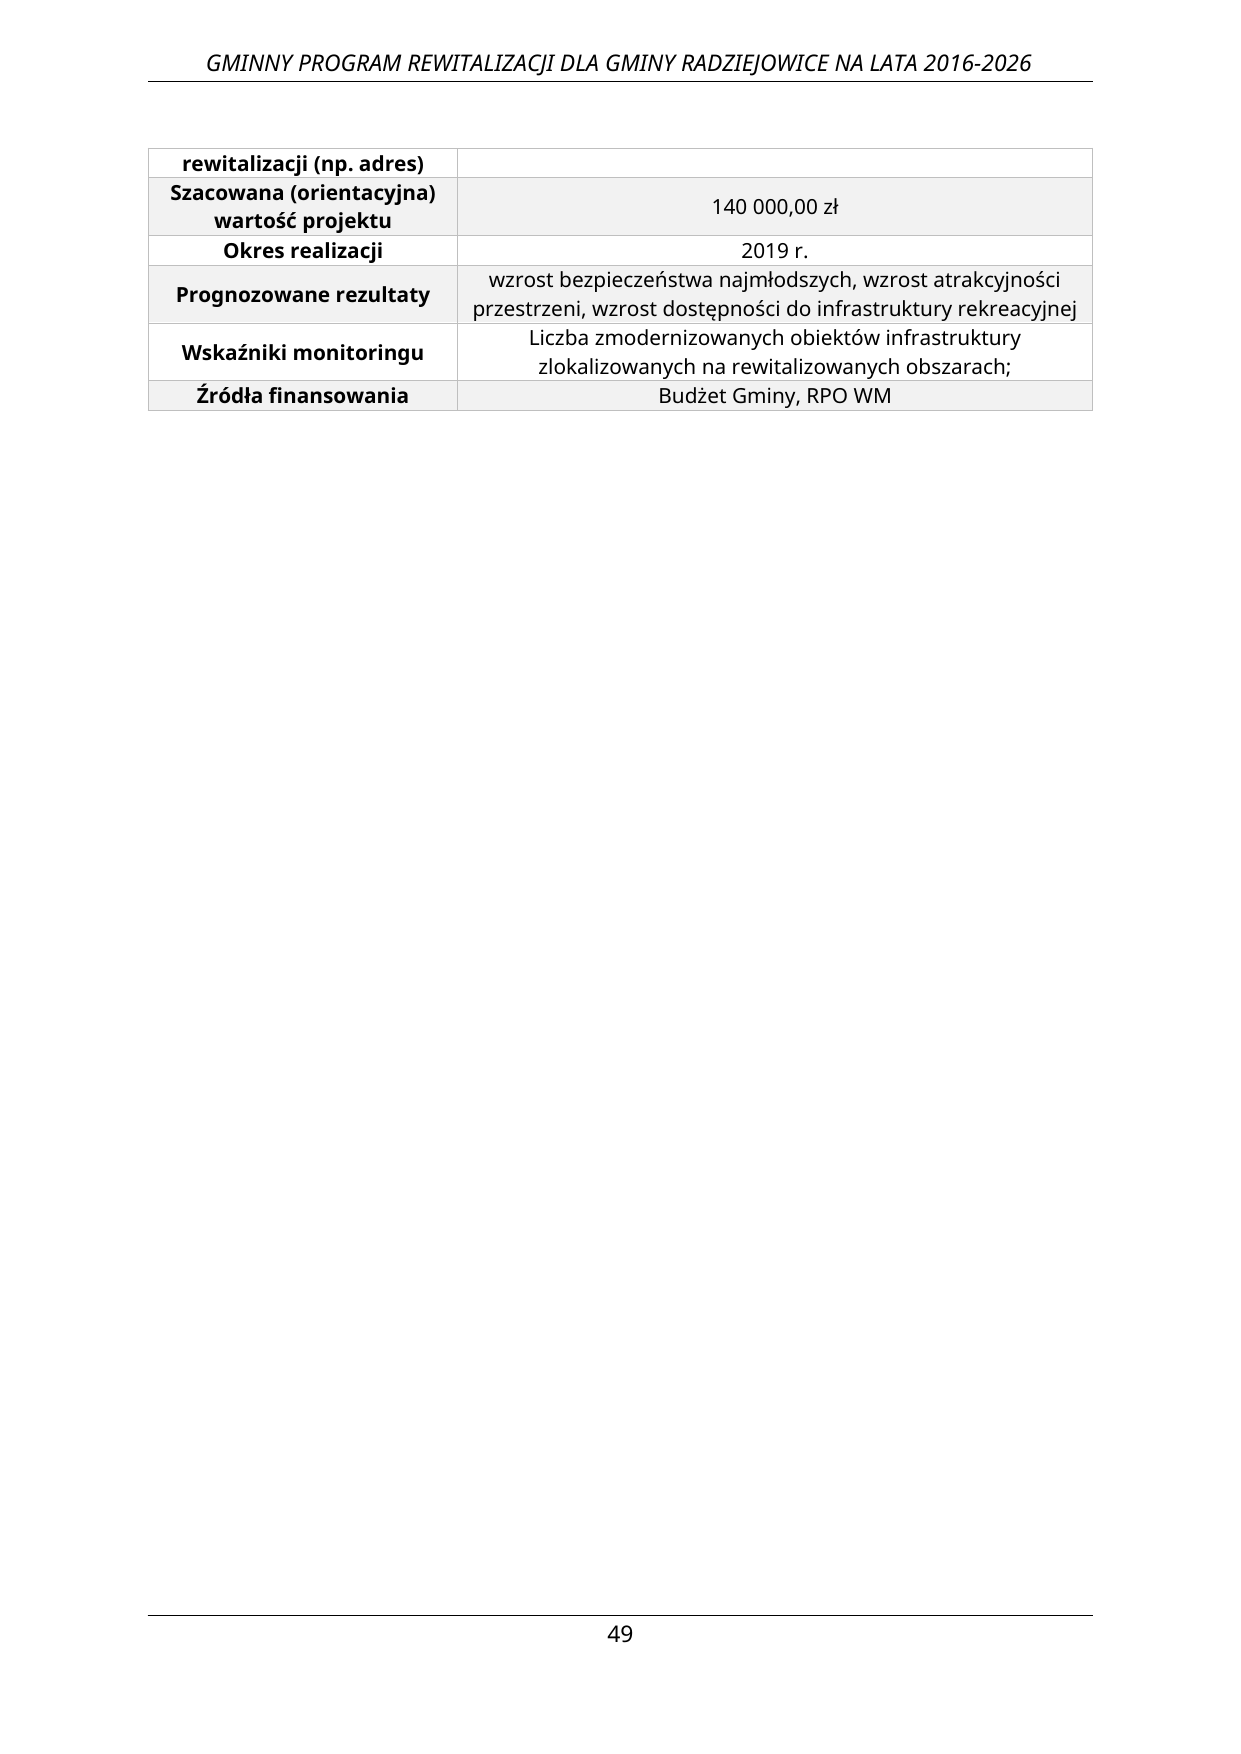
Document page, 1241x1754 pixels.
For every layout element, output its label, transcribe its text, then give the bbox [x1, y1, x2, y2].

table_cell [458, 149, 1092, 177]
table_cell 140 000,00 zł [458, 178, 1092, 235]
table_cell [149, 149, 457, 177]
table_cell Źródła finansowania [149, 381, 457, 410]
table_cell Liczba zmodernizowanych obiektów infrastruktury zlokalizowanych na rewitalizowanych obszarach; [458, 324, 1092, 380]
table_cell Wskaźniki monitoringu [149, 324, 457, 380]
table_cell Okres realizacji [149, 236, 457, 264]
table_cell Prognozowane rezultaty [149, 266, 457, 322]
table_cell wzrost bezpieczeństwa najmłodszych, wzrost atrakcyjności przestrzeni, wzrost dostępności do infrastruktury rekreacyjnej [458, 266, 1092, 322]
table_cell Szacowana (orientacyjna) wartość projektu [149, 178, 457, 235]
table_cell Budżet Gminy, RPO WM [458, 381, 1092, 410]
table_cell 2019 r. [458, 236, 1092, 264]
